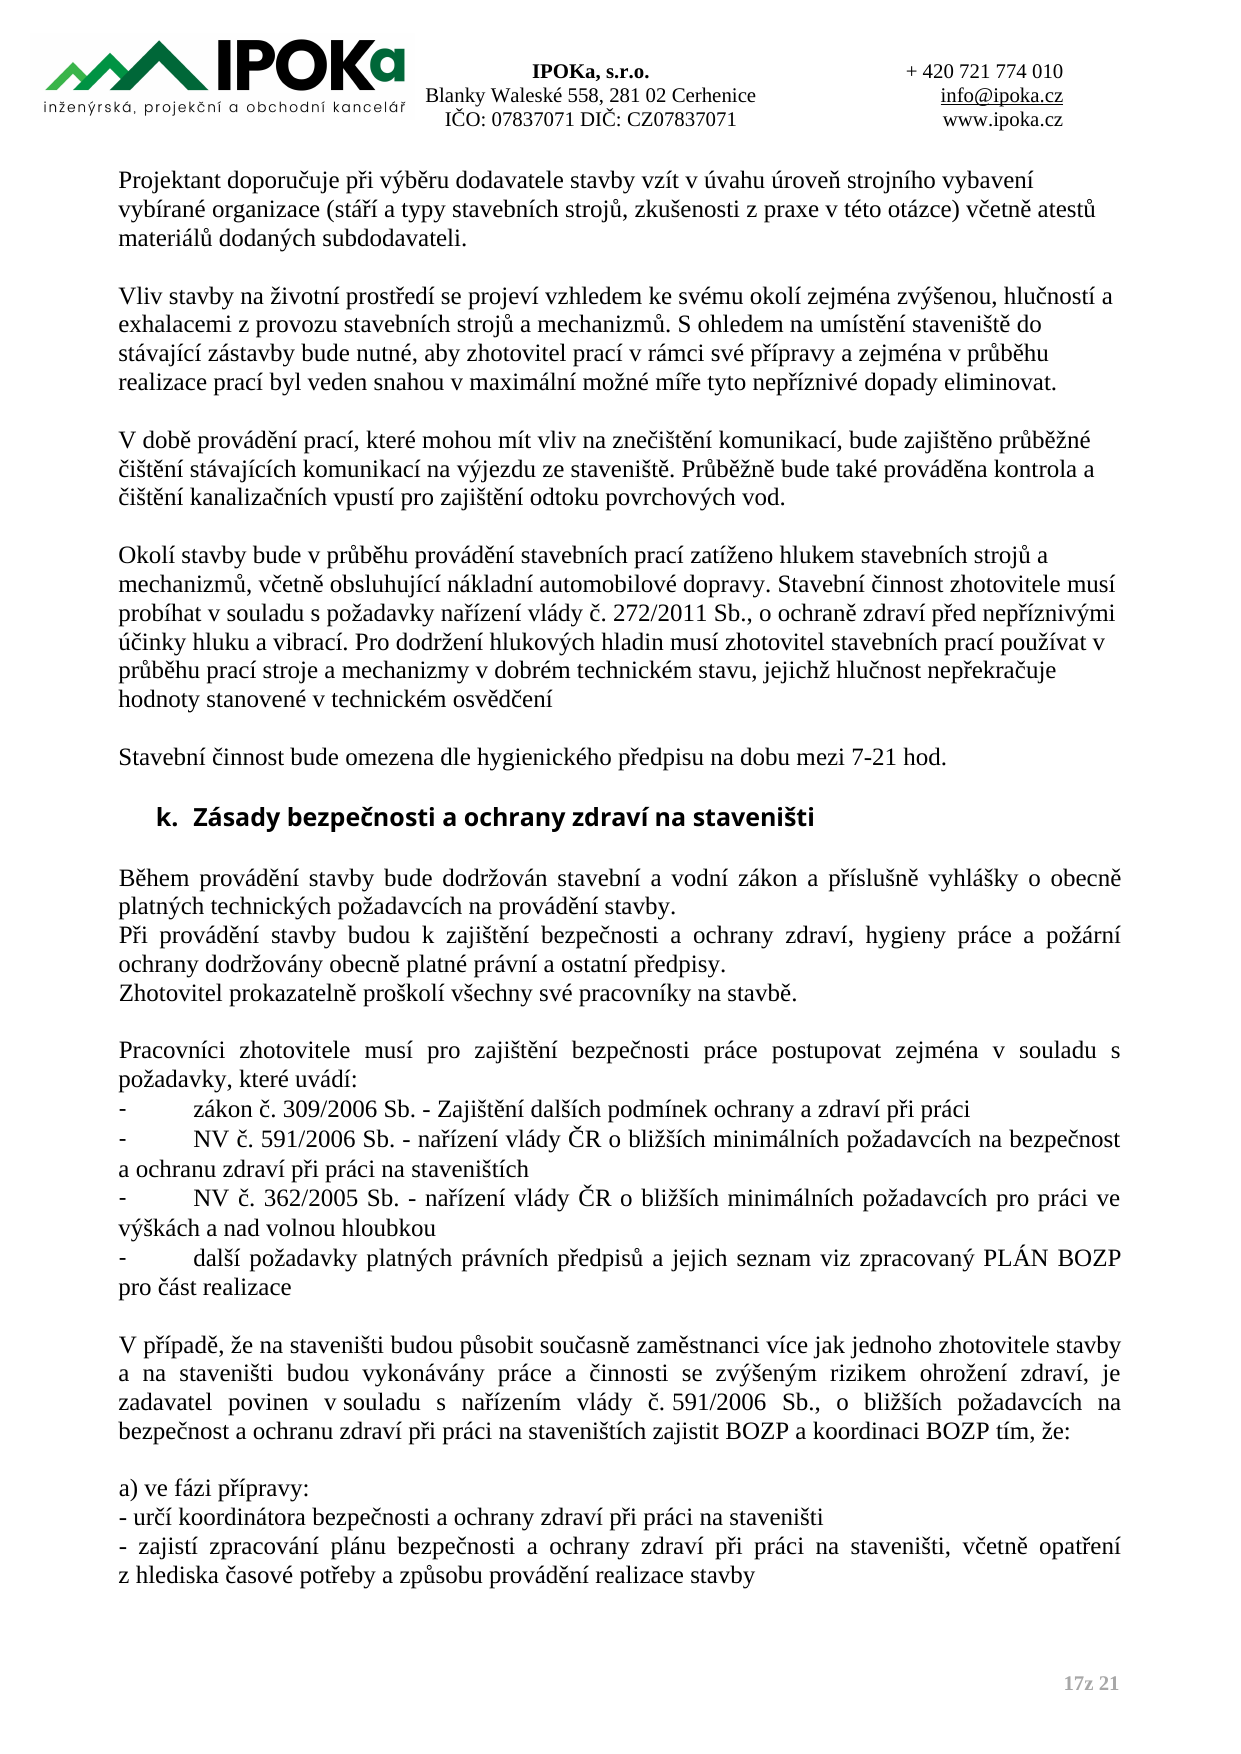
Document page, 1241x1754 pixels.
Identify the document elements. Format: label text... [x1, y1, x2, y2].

text a) ve fázi přípravy: [118, 1473, 1122, 1502]
text - určí koordinátora bezpečnosti a ochrany zdraví při práci na staveništi [118, 1502, 1122, 1531]
text V době provádění prací, které mohou mít vliv na znečištění komunikací, bude zajištěno průběžné čištění stávajících komunikací na výjezdu ze staveniště. Průběžně bude také prováděna kontrola a čištění kanalizačních vpustí pro zajištění odtoku povrchových vod. [118, 425, 1122, 511]
picture [30, 33, 415, 120]
text Vliv stavby na životní prostředí se projeví vzhledem ke svému okolí zejména zvýšenou, hlučností a exhalacemi z provozu stavebních strojů a mechanizmů. S ohledem na umístění staveniště do stávající zástavby bude nutné, aby zhotovitel prací v rámci své přípravy a zejména v průběhu realizace prací byl veden snahou v maximální možné míře tyto nepříznivé dopady eliminovat. [118, 281, 1122, 396]
list NV č. 362/2005 Sb. - nařízení vlády ČR o bližších minimálních požadavcích pro práci ve výškách a nad volnou hloubkou [118, 1182, 1122, 1242]
text V případě, že na staveništi budou působit současně zaměstnanci více jak jednoho zhotovitele stavby a na staveništi budou vykonávány práce a činnosti se zvýšeným rizikem ohrožení zdraví, je zadavatel povinen v souladu s nařízením vlády č. 591/2006 Sb., o bližších požadavcích na bezpečnost a ochranu zdraví při práci na staveništích zajistit BOZP a koordinaci BOZP tím, že: [118, 1330, 1122, 1445]
subtitle Zásady bezpečnosti a ochrany zdraví na staveništi [156, 800, 1122, 834]
list další požadavky platných právních předpisů a jejich seznam viz zpracovaný PLÁN BOZP pro část realizace [118, 1242, 1122, 1301]
text - zajistí zpracování plánu bezpečnosti a ochrany zdraví při práci na staveništi, včetně opatření z hlediska časové potřeby a způsobu provádění realizace stavby [118, 1531, 1122, 1588]
text Okolí stavby bude v průběhu provádění stavebních prací zatíženo hlukem stavebních strojů a mechanizmů, včetně obsluhující nákladní automobilové dopravy. Stavební činnost zhotovitele musí probíhat v souladu s požadavky nařízení vlády č. 272/2011 Sb., o ochraně zdraví před nepříznivými účinky hluku a vibrací. Pro dodržení hlukových hladin musí zhotovitel stavebních prací používat v průběhu prací stroje a mechanizmy v dobrém technickém stavu, jejichž hlučnost nepřekračuje hodnoty stanovené v technickém osvědčení [118, 540, 1122, 713]
text Během provádění stavby bude dodržován stavební a vodní zákon a příslušně vyhlášky o obecně platných technických požadavcích na provádění stavby. [118, 863, 1122, 920]
list NV č. 591/2006 Sb. - nařízení vlády ČR o bližších minimálních požadavcích na bezpečnost a ochranu zdraví při práci na staveništích [118, 1123, 1122, 1182]
text Při provádění stavby budou k zajištění bezpečnosti a ochrany zdraví, hygieny práce a požární ochrany dodržovány obecně platné právní a ostatní předpisy. [118, 920, 1122, 978]
text Stavební činnost bude omezena dle hygienického předpisu na dobu mezi 7-21 hod. [118, 742, 1122, 771]
text Pracovníci zhotovitele musí pro zajištění bezpečnosti práce postupovat zejména v souladu s požadavky, které uvádí: [118, 1035, 1122, 1093]
list zákon č. 309/2006 Sb. - Zajištění dalších podmínek ochrany a zdraví při práci [118, 1093, 1122, 1123]
text Projektant doporučuje při výběru dodavatele stavby vzít v úvahu úroveň strojního vybavení vybírané organizace (stáří a typy stavebních strojů, zkušenosti z praxe v této otázce) včetně atestů materiálů dodaných subdodavateli. [118, 165, 1122, 252]
text Zhotovitel prokazatelně proškolí všechny své pracovníky na stavbě. [118, 978, 1122, 1006]
